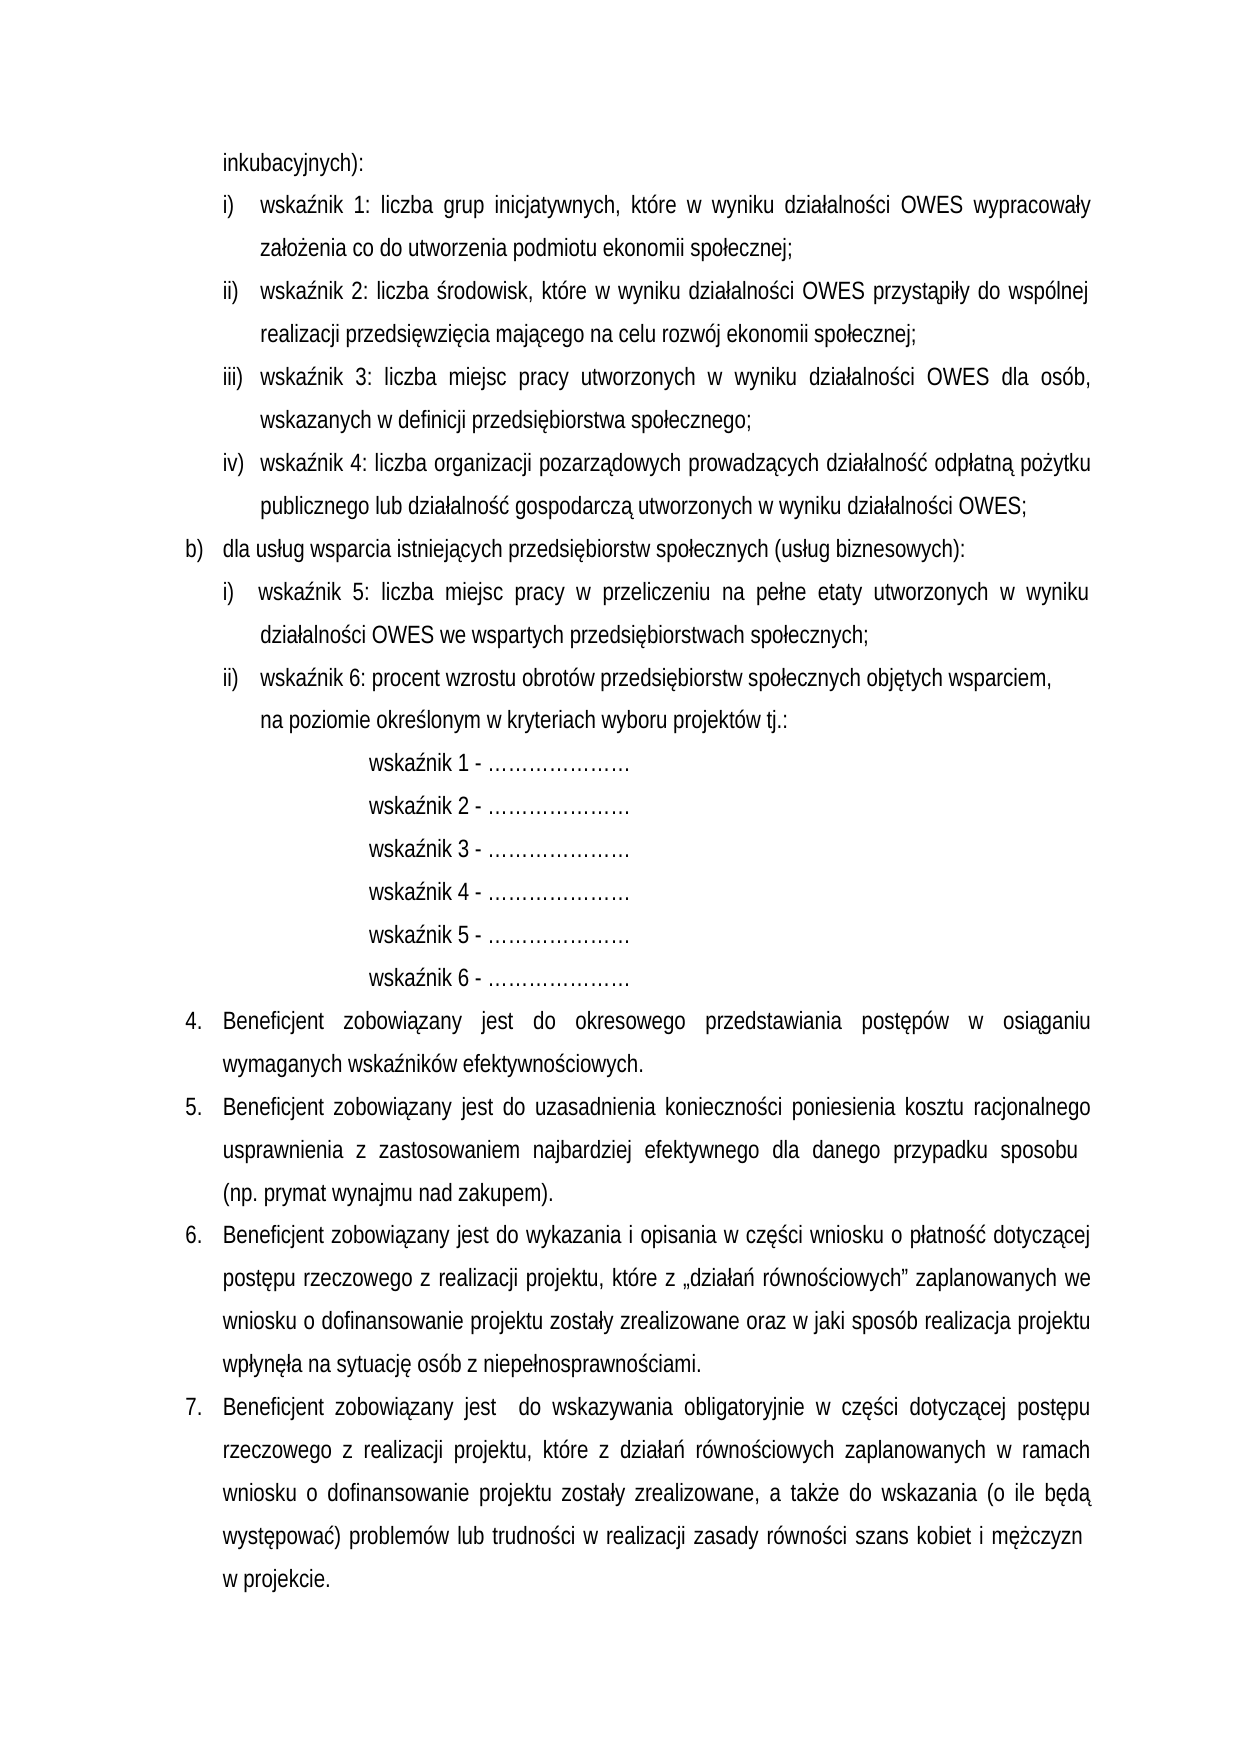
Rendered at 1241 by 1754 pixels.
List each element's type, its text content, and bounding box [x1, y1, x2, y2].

text wskaźnik 1 - ………………… [223, 748, 1093, 777]
list dla usług wsparcia istniejących przedsiębiorstw społecznych (usług biznesowych): [185, 534, 1093, 562]
list Beneficjent zobowiązany jest do wskazywania obligatoryjnie w części dotyczącej postępu rzeczowego z realizacji projektu, które z działań równościowych zaplanowanych w ramach wniosku o dofinansowanie projektu zostały zrealizowane, a także do wskazania (o ile będą występować) problemów lub trudności w realizacji zasady równości szans kobiet i mężczyzn w projekcie. [185, 1392, 1093, 1592]
text wskaźnik 5 - ………………… [223, 920, 1093, 949]
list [185, 148, 1091, 176]
list wskaźnik 4: liczba organizacji pozarządowych prowadzących działalność odpłatną pożytku publicznego lub działalność gospodarczą utworzonych w wyniku działalności OWES; [223, 448, 1093, 519]
list wskaźnik 6: procent wzrostu obrotów przedsiębiorstw społecznych objętych wsparciem, [223, 663, 1093, 691]
text wskaźnik 2 - ………………… [223, 791, 1093, 820]
list Beneficjent zobowiązany jest do uzasadnienia konieczności poniesienia kosztu racjonalnego usprawnienia z zastosowaniem najbardziej efektywnego dla danego przypadku sposobu (np. prymat wynajmu nad zakupem). [185, 1092, 1093, 1206]
list Beneficjent zobowiązany jest do wykazania i opisania w części wniosku o płatność dotyczącej postępu rzeczowego z realizacji projektu, które z „działań równościowych” zaplanowanych we wniosku o dofinansowanie projektu zostały zrealizowane oraz w jaki sposób realizacja projektu wpłynęła na sytuację osób z niepełnosprawnościami. [185, 1221, 1093, 1378]
list wskaźnik 3: liczba miejsc pracy utworzonych w wyniku działalności OWES dla osób, wskazanych w definicji przedsiębiorstwa społecznego; [223, 362, 1093, 434]
text wskaźnik 6 - ………………… [223, 963, 1093, 992]
text na poziomie określonym w kryteriach wyboru projektów tj.: [223, 706, 1093, 734]
text wskaźnik 3 - ………………… [223, 834, 1093, 863]
list wskaźnik 1: liczba grup inicjatywnych, które w wyniku działalności OWES wypracowały założenia co do utworzenia podmiotu ekonomii społecznej; [223, 191, 1093, 262]
text wskaźnik 4 - ………………… [223, 877, 1093, 906]
list Beneficjent zobowiązany jest do okresowego przedstawiania postępów w osiąganiu wymaganych wskaźników efektywnościowych. [185, 1006, 1093, 1077]
list wskaźnik 2: liczba środowisk, które w wyniku działalności OWES przystąpiły do wspólnej realizacji przedsięwzięcia mającego na celu rozwój ekonomii społecznej; [223, 276, 1091, 348]
text i) wskaźnik 5: liczba miejsc pracy w przeliczeniu na pełne etaty utworzonych w wyniku działalności OWES we wspartych przedsiębiorstwach społecznych; [223, 577, 1091, 648]
